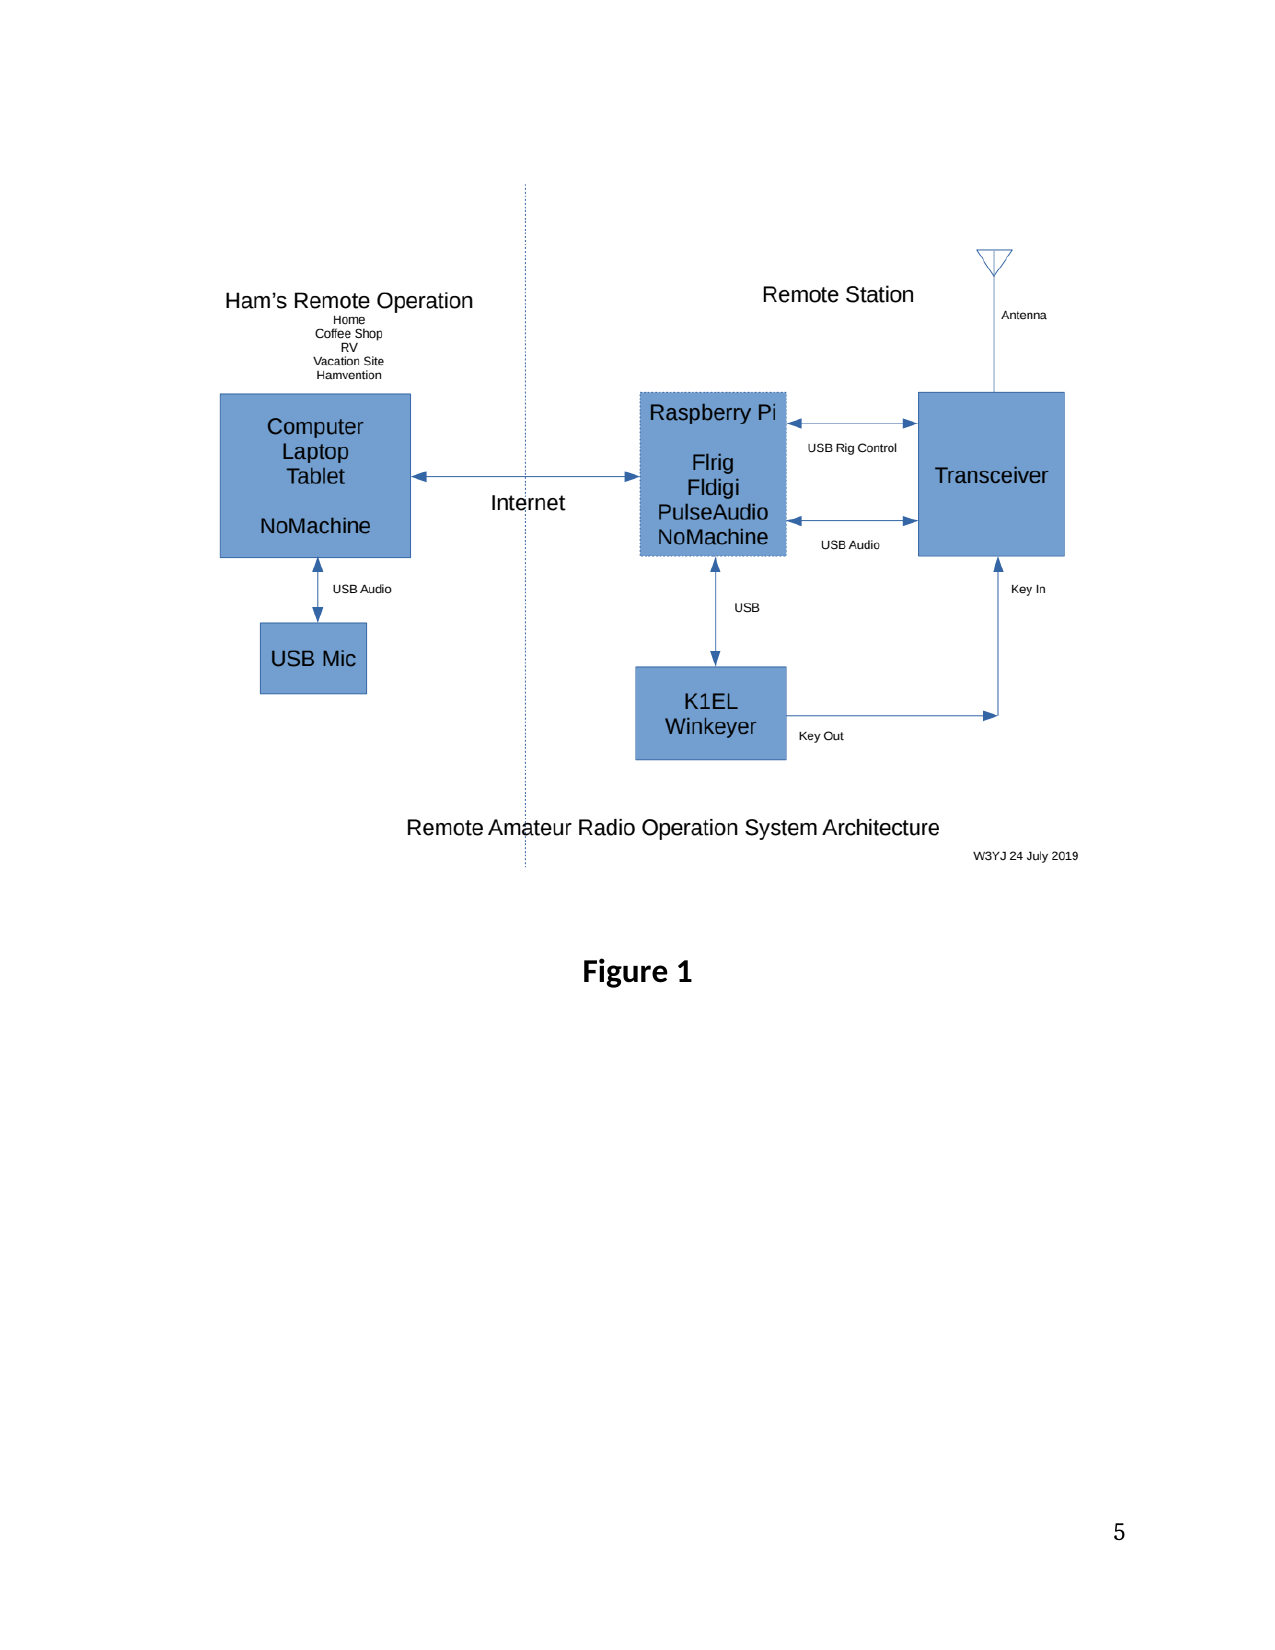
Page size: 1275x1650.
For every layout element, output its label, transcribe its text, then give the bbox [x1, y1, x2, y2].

subtitle Figure 1 [150, 950, 1125, 990]
